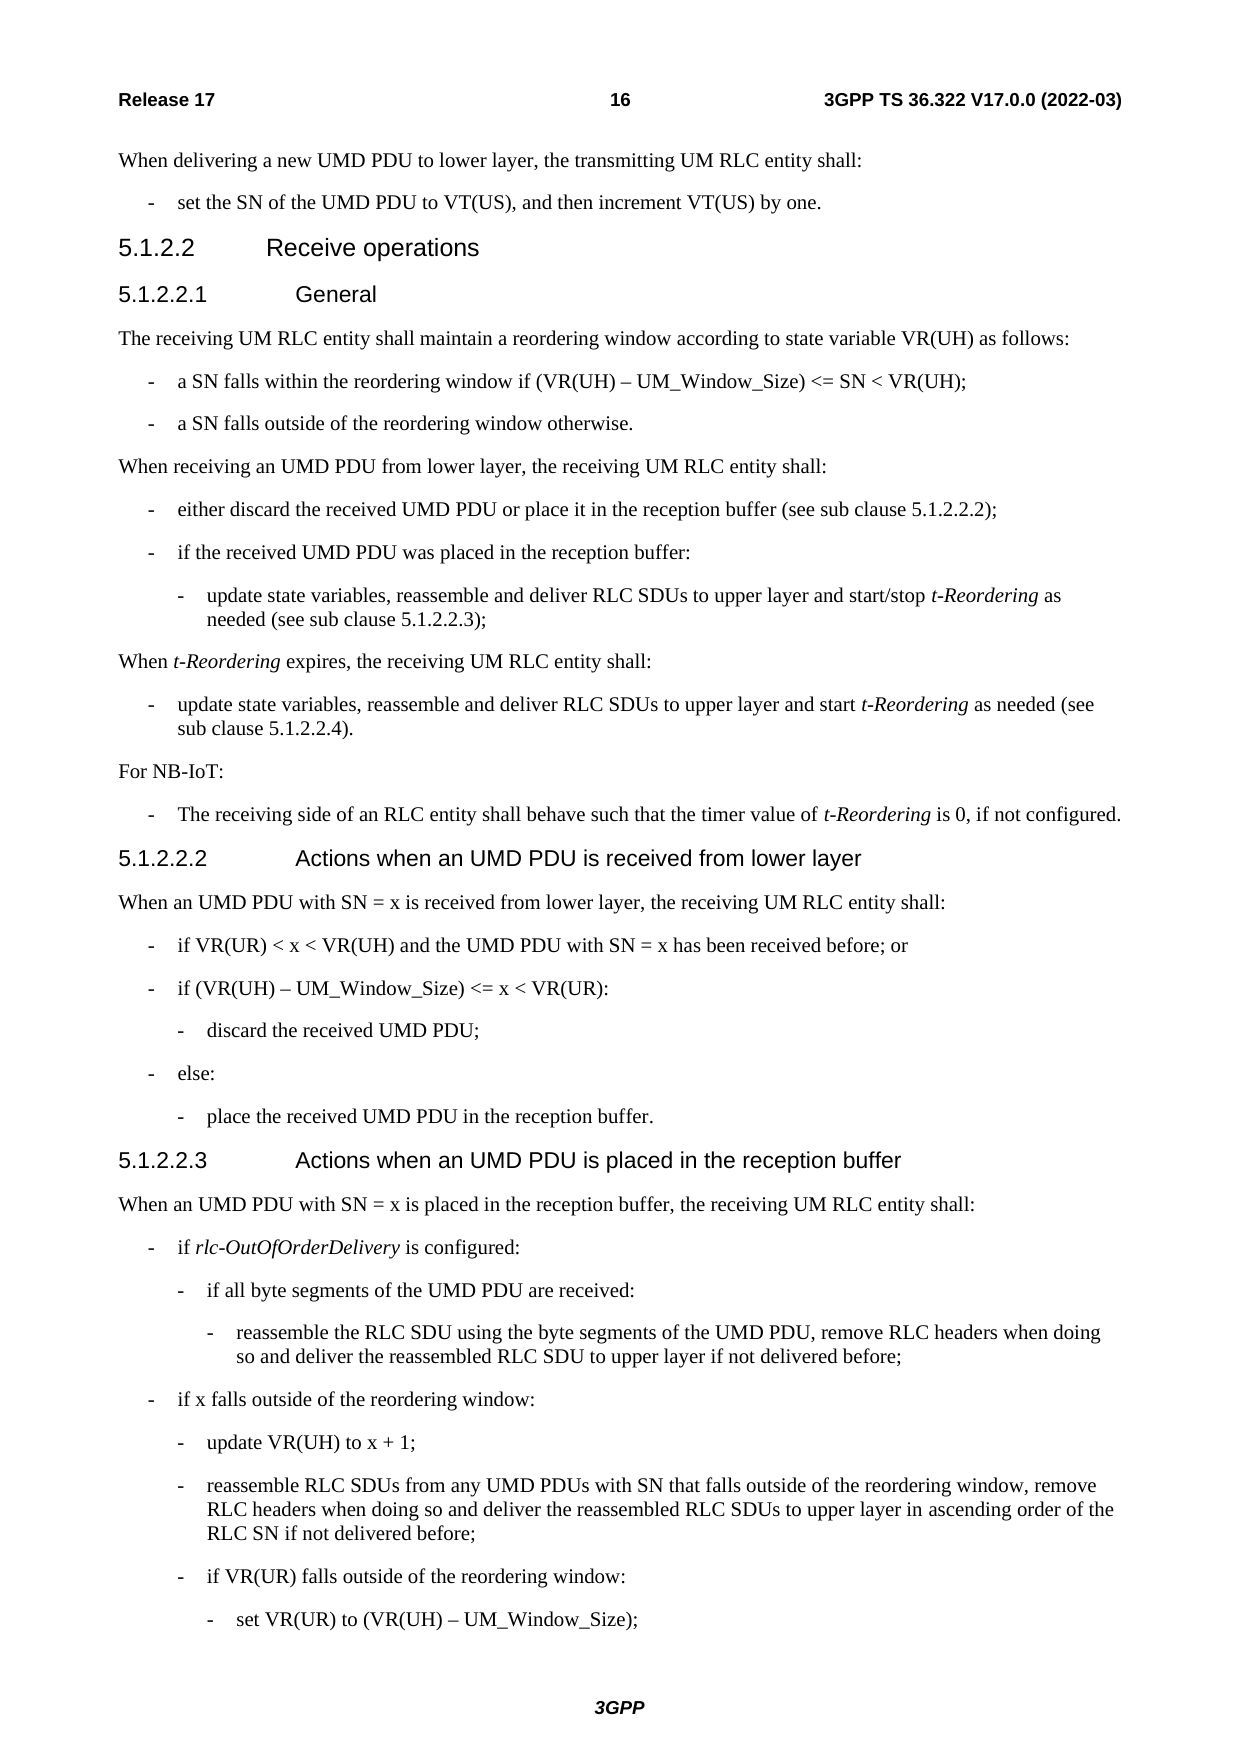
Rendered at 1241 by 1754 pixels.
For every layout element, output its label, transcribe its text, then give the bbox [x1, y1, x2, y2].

text - if VR(UR) falls outside of the reordering window: [177, 1564, 1122, 1588]
text - reassemble the RLC SDU using the byte segments of the UMD PDU, remove RLC headers when doing so and deliver the reassembled RLC SDU to upper layer if not delivered before; [207, 1320, 1122, 1368]
text - update state variables, reassemble and deliver RLC SDUs to upper layer and start/stop t-Reordering as needed (see sub clause 5.1.2.2.3); [177, 583, 1122, 631]
text - The receiving side of an RLC entity shall behave such that the timer value of t-Reordering is 0, if not configured. [148, 802, 1122, 826]
text When delivering a new UMD PDU to lower layer, the transmitting UM RLC entity shall: [118, 147, 1122, 172]
text - else: [148, 1061, 1122, 1085]
text - if VR(UR) < x < VR(UH) and the UMD PDU with SN = x has been received before; or [148, 933, 1122, 957]
text - reassemble RLC SDUs from any UMD PDUs with SN that falls outside of the reordering window, remove RLC headers when doing so and deliver the reassembled RLC SDUs to upper layer in ascending order of the RLC SN if not delivered before; [177, 1473, 1122, 1545]
text The receiving UM RLC entity shall maintain a reordering window according to state variable VR(UH) as follows: [118, 326, 1122, 350]
text When an UMD PDU with SN = x is placed in the reception buffer, the receiving UM RLC entity shall: [118, 1192, 1122, 1216]
text - set VR(UR) to (VR(UH) – UM_Window_Size); [207, 1607, 1122, 1631]
text When receiving an UMD PDU from lower layer, the receiving UM RLC entity shall: [118, 454, 1122, 478]
subtitle 5.1.2.2.1 General [118, 281, 1122, 307]
subtitle 5.1.2.2 Receive operations [118, 233, 1122, 262]
text - set the SN of the UMD PDU to VT(US), and then increment VT(US) by one. [148, 190, 1122, 214]
text - if x falls outside of the reordering window: [148, 1387, 1122, 1411]
text When t-Reordering expires, the receiving UM RLC entity shall: [118, 649, 1122, 673]
text - place the received UMD PDU in the reception buffer. [177, 1104, 1122, 1128]
text - if (VR(UH) – UM_Window_Size) <= x < VR(UR): [148, 976, 1122, 999]
text - if rlc-OutOfOrderDelivery is configured: [148, 1235, 1122, 1259]
text - a SN falls within the reordering window if (VR(UH) – UM_Window_Size) <= SN < VR(UH); [148, 368, 1122, 393]
text - update VR(UH) to x + 1; [177, 1430, 1122, 1454]
text - update state variables, reassemble and deliver RLC SDUs to upper layer and start t-Reordering as needed (see sub clause 5.1.2.2.4). [148, 692, 1122, 740]
text - a SN falls outside of the reordering window otherwise. [148, 411, 1122, 435]
text - if all byte segments of the UMD PDU are received: [177, 1277, 1122, 1302]
text - discard the received UMD PDU; [177, 1018, 1122, 1042]
subtitle 5.1.2.2.3 Actions when an UMD PDU is placed in the reception buffer [118, 1147, 1122, 1173]
text When an UMD PDU with SN = x is received from lower layer, the receiving UM RLC entity shall: [118, 890, 1122, 914]
text For NB-IoT: [118, 759, 1122, 783]
subtitle 5.1.2.2.2 Actions when an UMD PDU is received from lower layer [118, 845, 1122, 871]
text - if the received UMD PDU was placed in the reception buffer: [148, 540, 1122, 564]
text - either discard the received UMD PDU or place it in the reception buffer (see sub clause 5.1.2.2.2); [148, 497, 1122, 521]
